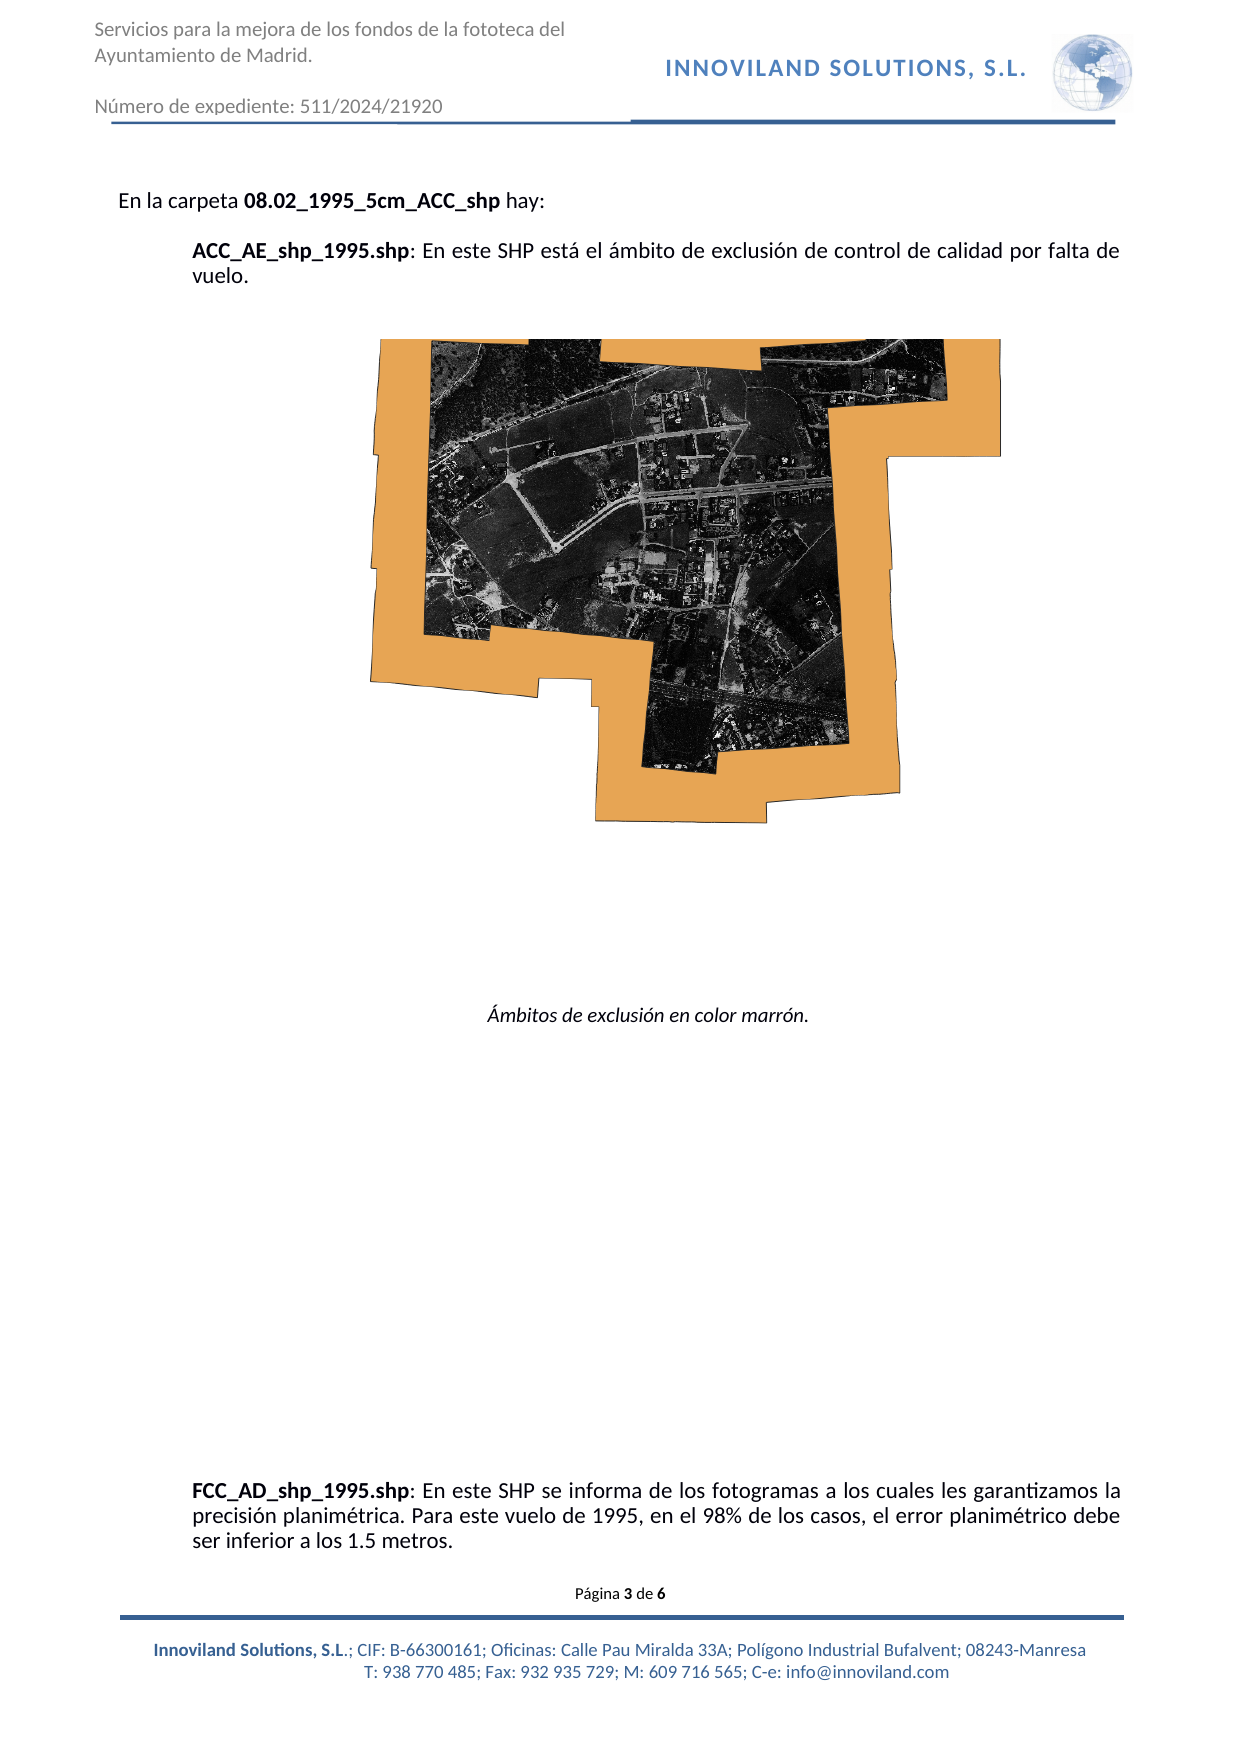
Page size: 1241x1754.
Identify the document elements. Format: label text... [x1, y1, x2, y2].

text FCC_AD_shp_1995.shp: En este SHP se informa de los fotogramas a los cuales les garantizamos la precisión planimétrica. Para este vuelo de 1995, en el 98% de los casos, el error planimétrico debe ser inferior a los 1.5 metros. [192, 1478, 1122, 1554]
list ACC_AE_shp_1995.shp: En este SHP está el ámbito de exclusión de control de calidad por falta de vuelo. [192, 239, 1122, 289]
text En la carpeta 08.02_1995_5cm_ACC_shp hay: [118, 188, 1122, 213]
list Ámbitos de exclusión en color marrón. [451, 1004, 1122, 1027]
picture [1051, 34, 1134, 113]
picture [118, 339, 1123, 831]
